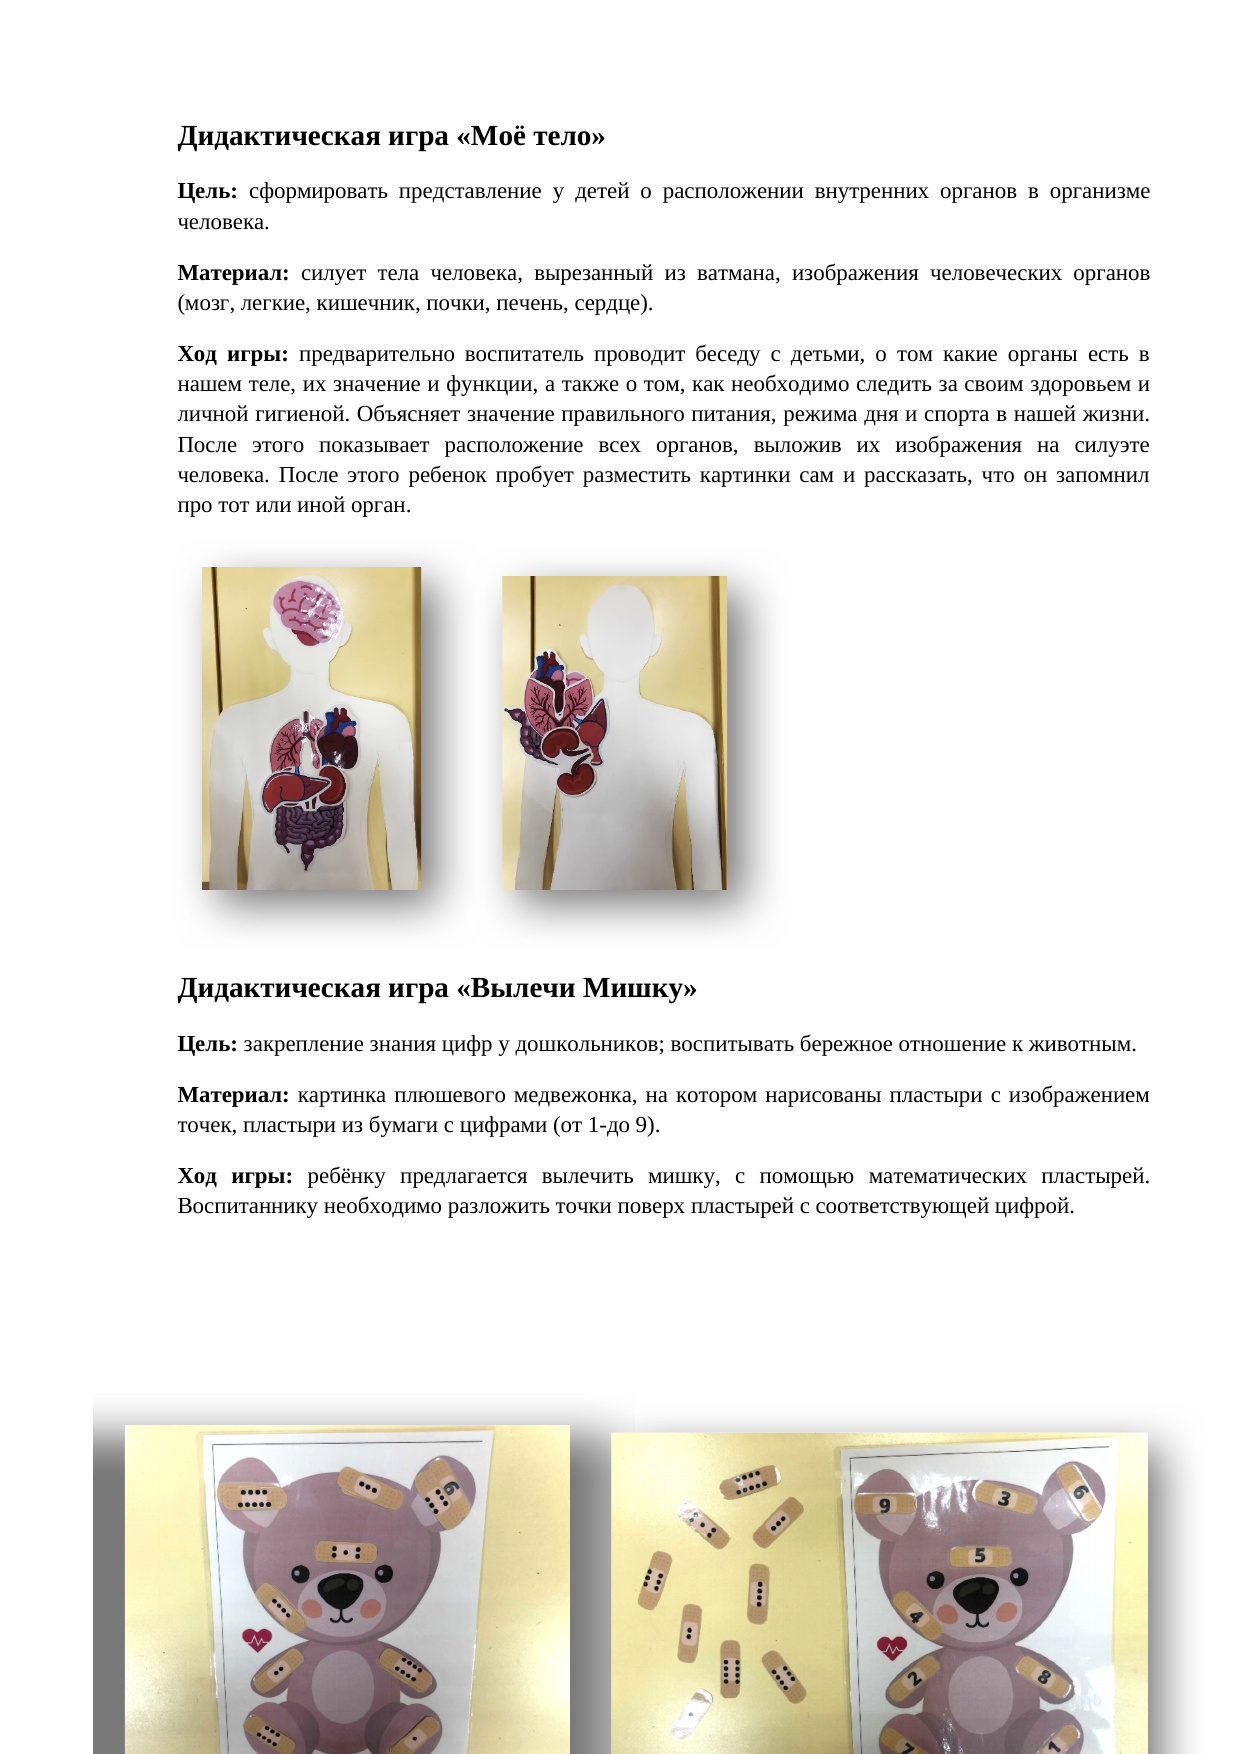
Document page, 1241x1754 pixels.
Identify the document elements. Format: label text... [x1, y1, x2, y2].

picture [124, 1425, 570, 1754]
text Материал: силует тела человека, вырезанный из ватмана, изображения человеческих органов (мозг, легкие, кишечник, почки, печень, сердце). [177, 259, 1152, 315]
text Дидактическая игра «Моё тело» [177, 118, 1152, 152]
text Материал: картинка плюшевого медвежонка, на котором нарисованы пластыри с изображением точек, пластыри из бумаги с цифрами (от 1-до 9). [177, 1081, 1152, 1137]
text Цель: закрепление знания цифр у дошкольников; воспитывать бережное отношение к животным. [177, 1030, 1152, 1056]
picture [202, 567, 422, 890]
text Дидактическая игра «Вылечи Мишку» [177, 970, 1152, 1004]
picture [612, 1433, 1147, 1754]
picture [502, 576, 728, 890]
text Ход игры: ребёнку предлагается вылечить мишку, с помощью математических пластырей. Воспитаннику необходимо разложить точки поверх пластырей с соответствующей цифрой. [177, 1162, 1152, 1218]
text Ход игры: предварительно воспитатель проводит беседу с детьми, о том какие органы есть в нашем теле, их значение и функции, а также о том, как необходимо следить за своим здоровьем и личной гигиеной. Объясняет значение правильного питания, режима дня и спорта в нашей жизни. После этого показывает расположение всех органов, выложив их изображения на силуэте человека. После этого ребенок пробует разместить картинки сам и рассказать, что он запомнил про тот или иной орган. [177, 340, 1152, 517]
text Цель: сформировать представление у детей о расположении внутренних органов в организме человека. [177, 177, 1152, 234]
